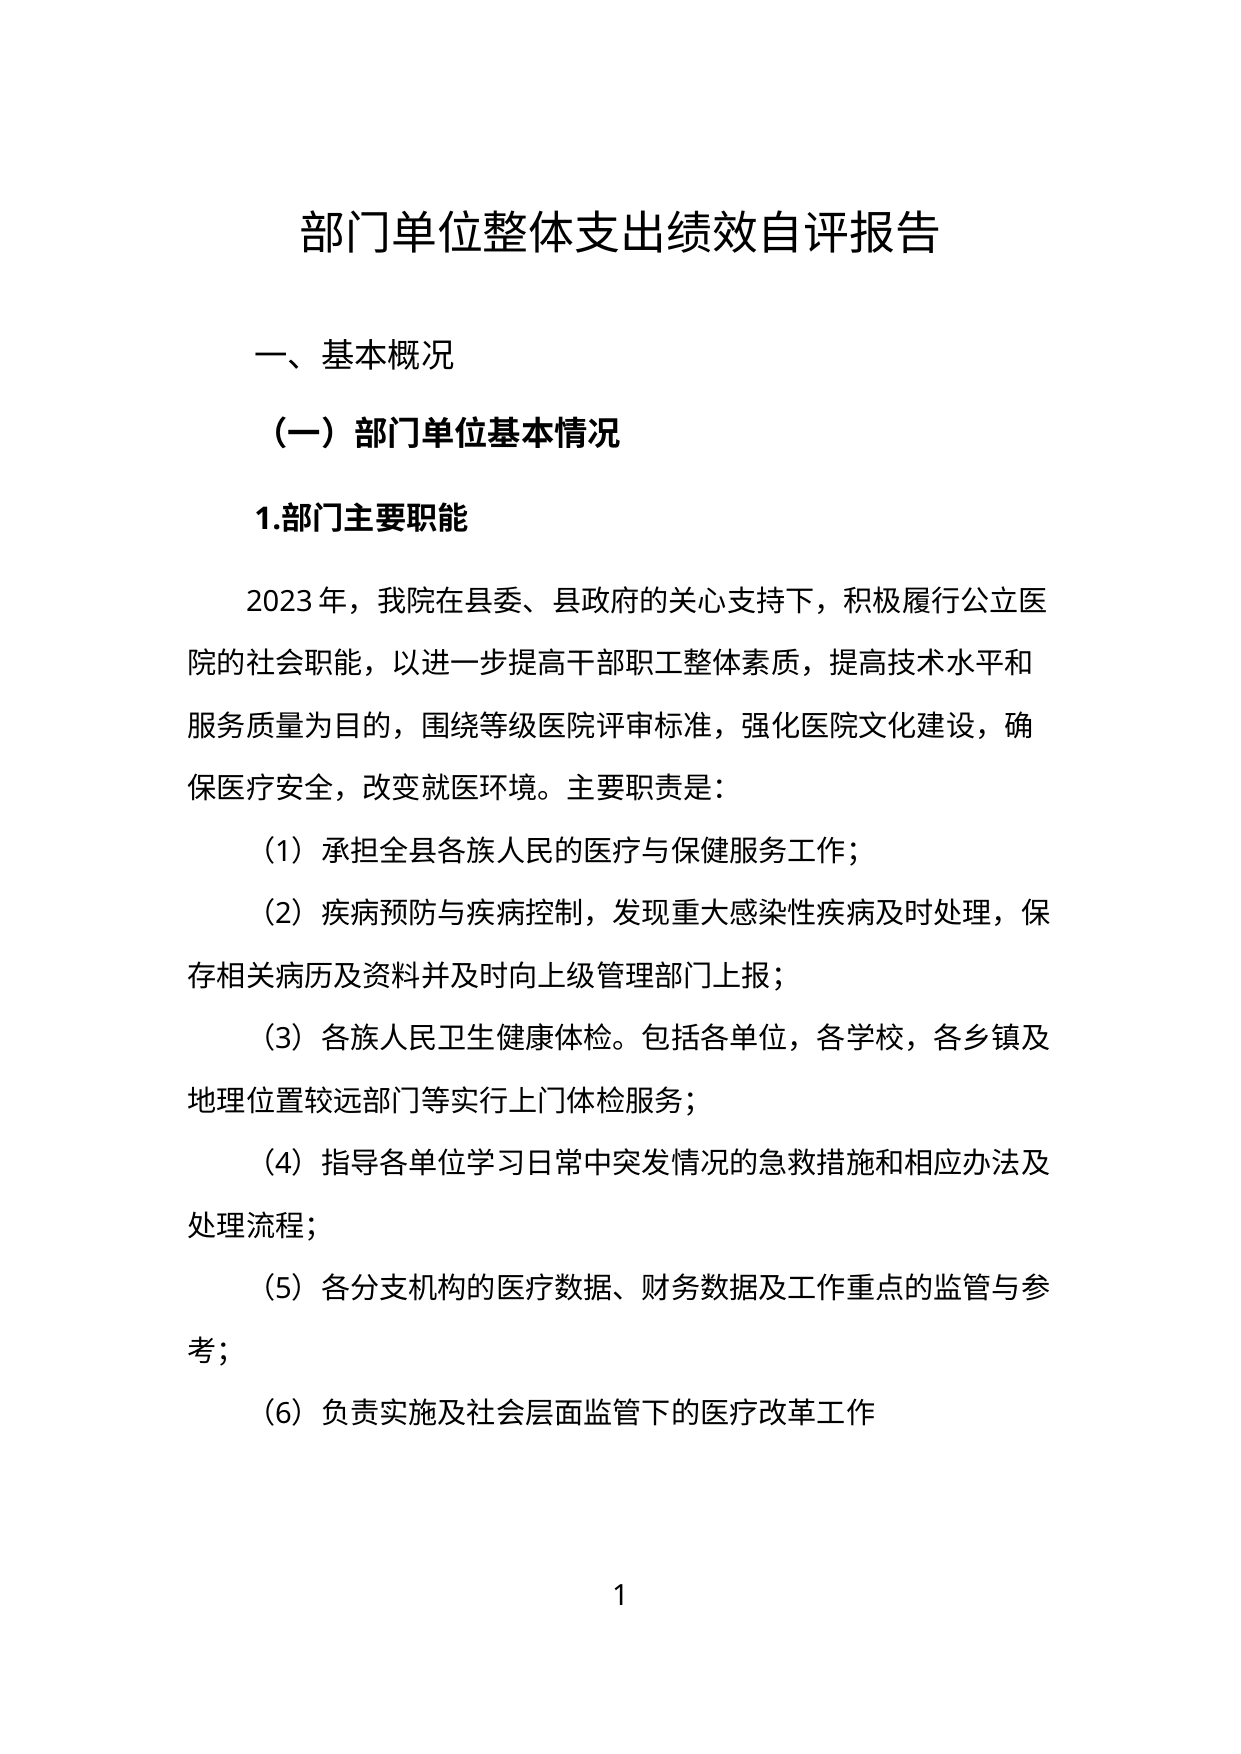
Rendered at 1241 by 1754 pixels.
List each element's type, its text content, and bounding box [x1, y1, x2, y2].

text （1）承担全县各族人民的医疗与保健服务工作； [187, 811, 1053, 874]
text 部门单位整体支出绩效自评报告 [187, 196, 1053, 262]
subtitle 1.部门主要职能 [187, 493, 1053, 539]
text （2）疾病预防与疾病控制，发现重大感染性疾病及时处理，保存相关病历及资料并及时向上级管理部门上报； [187, 874, 1053, 999]
text （4）指导各单位学习日常中突发情况的急救措施和相应办法及处理流程； [187, 1124, 1053, 1249]
text （6）负责实施及社会层面监管下的医疗改革工作 [187, 1374, 1053, 1436]
subtitle （一）部门单位基本情况 [187, 406, 1053, 454]
text （5）各分支机构的医疗数据、财务数据及工作重点的监管与参考； [187, 1249, 1053, 1374]
subtitle 一、基本概况 [187, 329, 1053, 377]
text 2023年，我院在县委、县政府的关心支持下，积极履行公立医院的社会职能，以进一步提高干部职工整体素质，提高技术水平和服务质量为目的，围绕等级医院评审标准，强化医院文化建设，确保医疗安全，改变就医环境。主要职责是： [187, 561, 1053, 811]
text （3）各族人民卫生健康体检。包括各单位，各学校，各乡镇及地理位置较远部门等实行上门体检服务； [187, 999, 1053, 1124]
